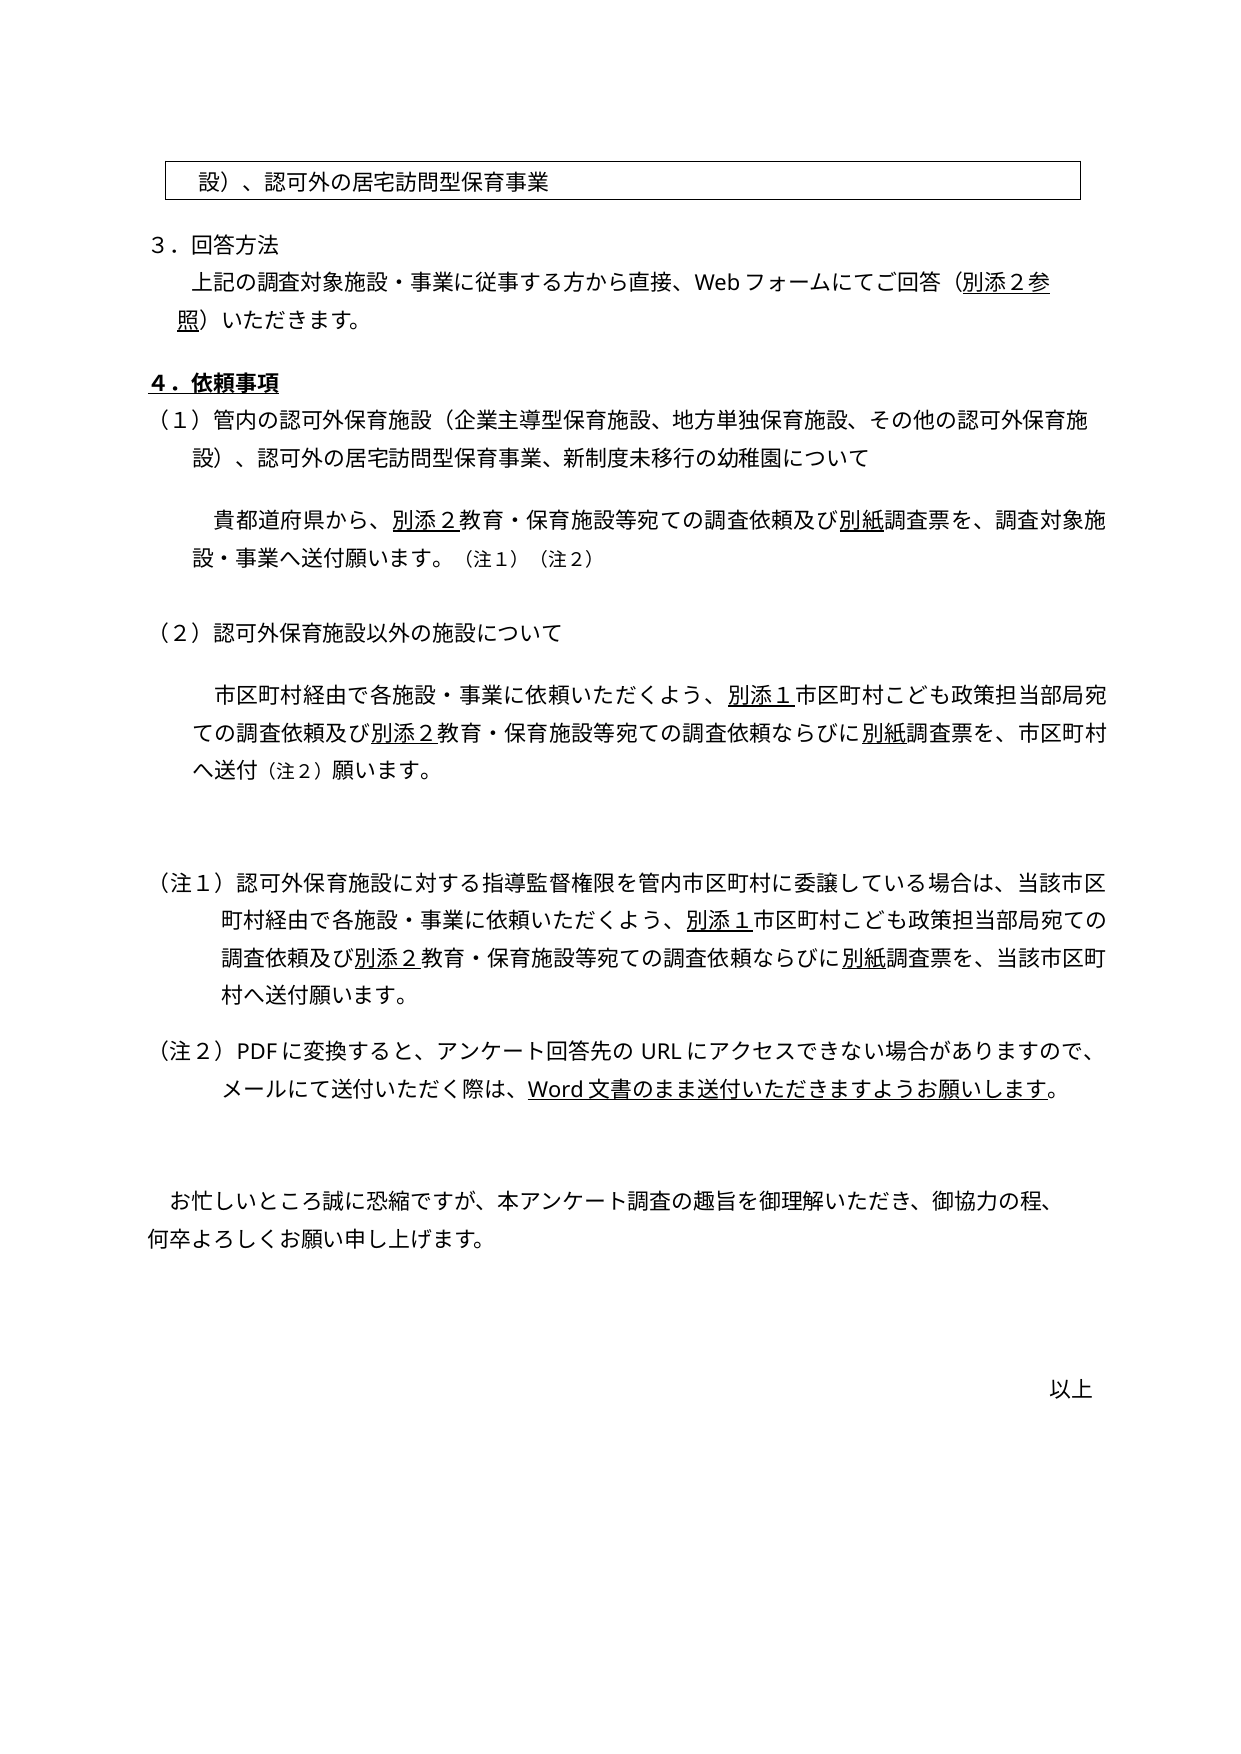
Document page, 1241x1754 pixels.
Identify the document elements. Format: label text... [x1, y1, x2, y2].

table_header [166, 162, 1080, 199]
text 貴都道府県から、別添２教育・保育施設等宛ての調査依頼及び別紙調査票を、調査対象施設・事業へ送付願います。（注１）（注２） [192, 500, 1107, 575]
list 市区町村経由で各施設・事業に依頼いただくよう、別添１市区町村こども政策担当部局宛ての調査依頼及び別添２教育・保育施設等宛ての調査依頼ならびに別紙調査票を、市区町村へ送付（注２）願います。 [192, 675, 1107, 788]
text ３．回答方法 [148, 225, 1092, 263]
text （注１）認可外保育施設に対する指導監督権限を管内市区町村に委譲している場合は、当該市区町村経由で各施設・事業に依頼いただくよう、別添１市区町村こども政策担当部局宛ての調査依頼及び別添２教育・保育施設等宛ての調査依頼ならびに別紙調査票を、当該市区町村へ送付願います。 [148, 863, 1107, 1013]
text 以上 [148, 1369, 1092, 1406]
text お忙しいところ誠に恐縮ですが、本アンケート調査の趣旨を御理解いただき、御協力の程、 [148, 1181, 1107, 1219]
text （注２）PDFに変換すると、アンケート回答先のURLにアクセスできない場合がありますので、メールにて送付いただく際は、Word文書のまま送付いただきますようお願いします。 [148, 1031, 1107, 1106]
text 何卒よろしくお願い申し上げます。 [148, 1219, 1107, 1256]
text （１）管内の認可外保育施設（企業主導型保育施設、地方単独保育施設、その他の認可外保育施設）、認可外の居宅訪問型保育事業、新制度未移行の幼稚園について [148, 400, 1092, 475]
text 上記の調査対象施設・事業に従事する方から直接、Webフォームにてご回答（別添２参照）いただきます。 [169, 263, 1092, 338]
text ４．依頼事項 [148, 363, 1092, 400]
text （２）認可外保育施設以外の施設について [148, 613, 1092, 650]
